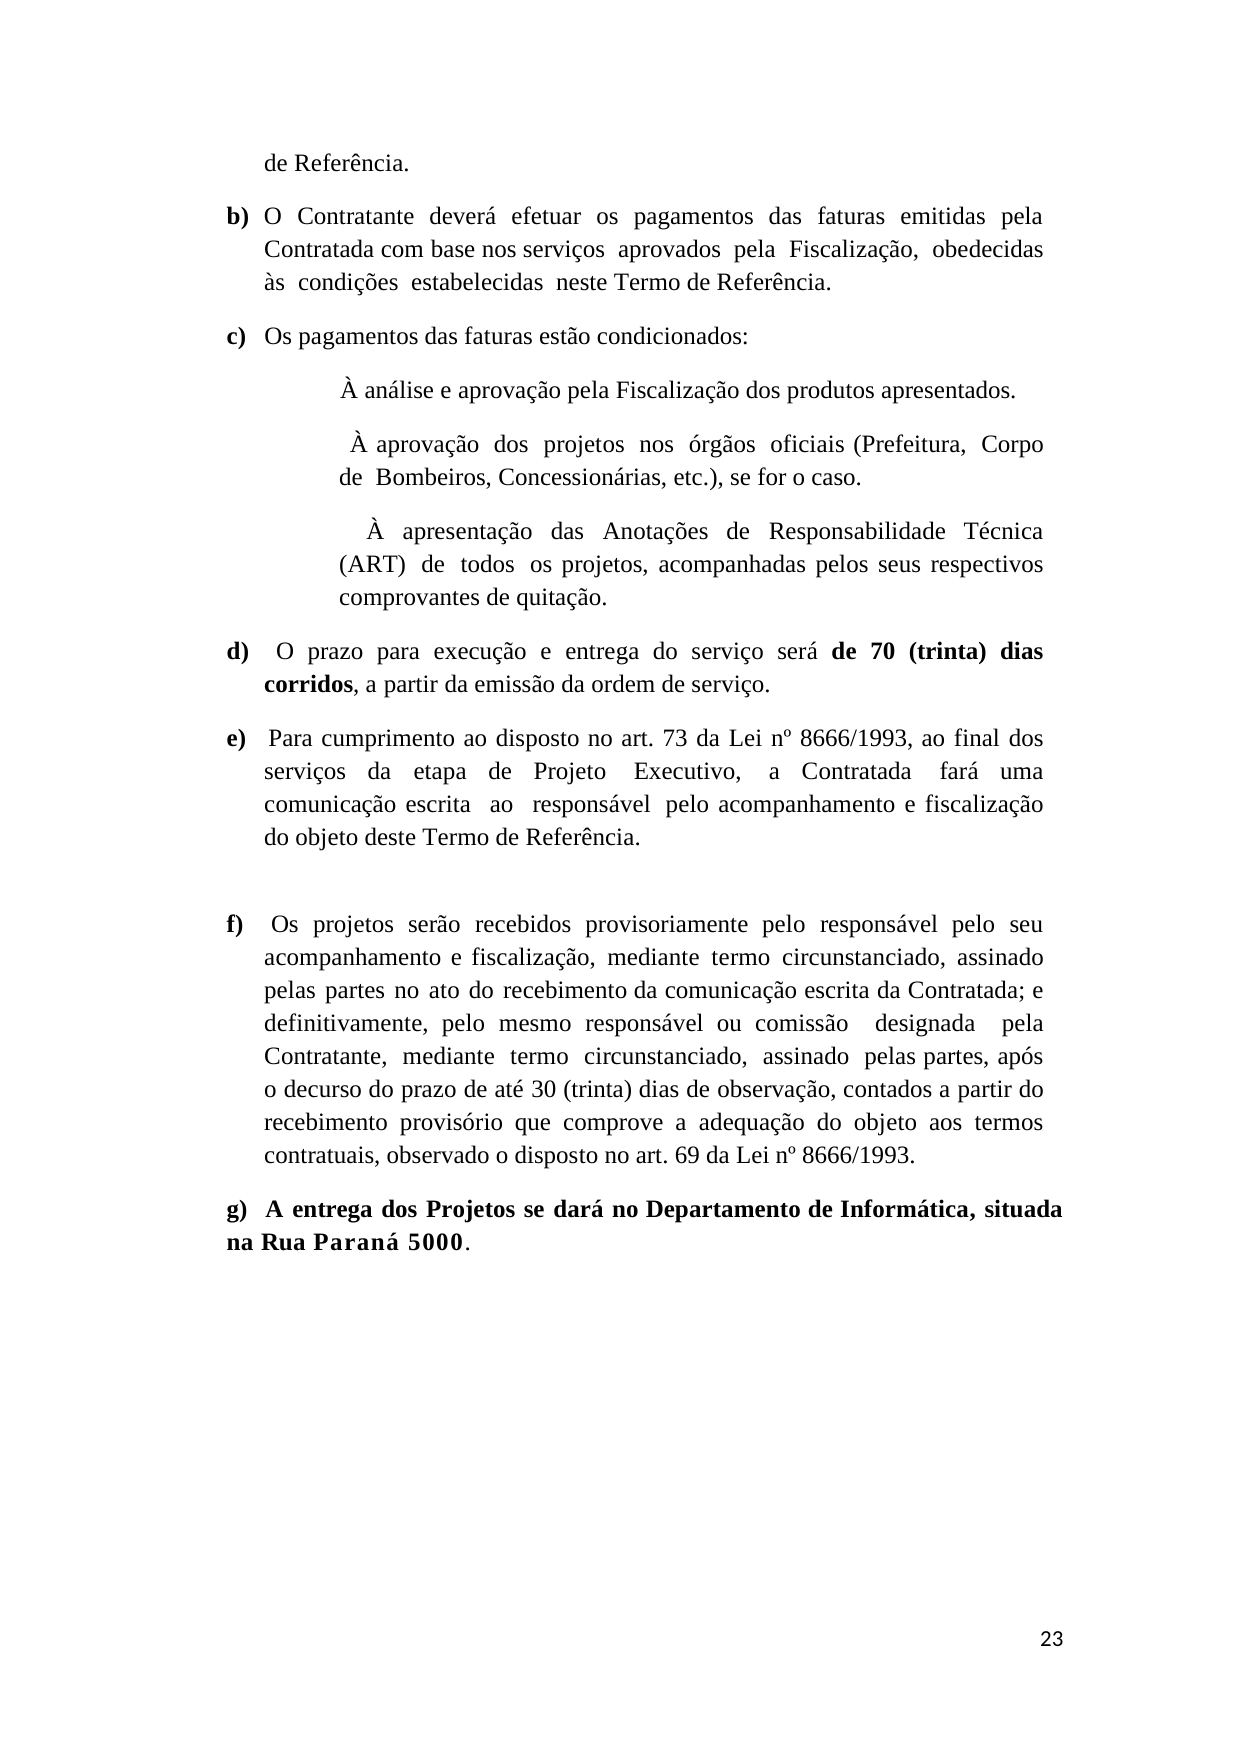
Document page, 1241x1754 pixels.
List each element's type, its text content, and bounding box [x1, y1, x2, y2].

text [226, 148, 1043, 176]
text b) O Contratante deverá efetuar os pagamentos das faturas emitidas pela Contratada com base nos serviços aprovados pela Fiscalização, obedecidas às condições estabelecidas neste Termo de Referência. [226, 201, 1043, 296]
text g) A entrega dos Projetos se dará no Departamento de Informática, situada na Rua Paraná 5000. [226, 1194, 1063, 1256]
text f) Os projetos serão recebidos provisoriamente pelo responsável pelo seu acompanhamento e fiscalização, mediante termo circunstanciado, assinado pelas partes no ato do recebimento da comunicação escrita da Contratada; e definitivamente, pelo mesmo responsável ou comissão designada pela Contratante, mediante termo circunstanciado, assinado pelas partes, após o decurso do prazo de até 30 (trinta) dias de observação, contados a partir do recebimento provisório que comprove a adequação do objeto aos termos contratuais, observado o disposto no art. 69 da Lei nº 8666/1993. [226, 909, 1043, 1169]
text À aprovação dos projetos nos órgãos oficiais (Prefeitura, Corpo de Bombeiros, Concessionárias, etc.), se for o caso. [301, 429, 1043, 491]
text d) O prazo para execução e entrega do serviço será de 70 (trinta) dias corridos, a partir da emissão da ordem de serviço. [226, 636, 1043, 698]
text À análise e aprovação pela Fiscalização dos produtos apresentados. [301, 375, 1063, 404]
text c) Os pagamentos das faturas estão condicionados: [226, 321, 1063, 350]
text À apresentação das Anotações de Responsabilidade Técnica (ART) de todos os projetos, acompanhadas pelos seus respectivos comprovantes de quitação. [301, 516, 1044, 611]
text e) Para cumprimento ao disposto no art. 73 da Lei nº 8666/1993, ao final dos serviços da etapa de Projeto Executivo, a Contratada fará uma comunicação escrita ao responsável pelo acompanhamento e fiscalização do objeto deste Termo de Referência. [226, 723, 1043, 851]
